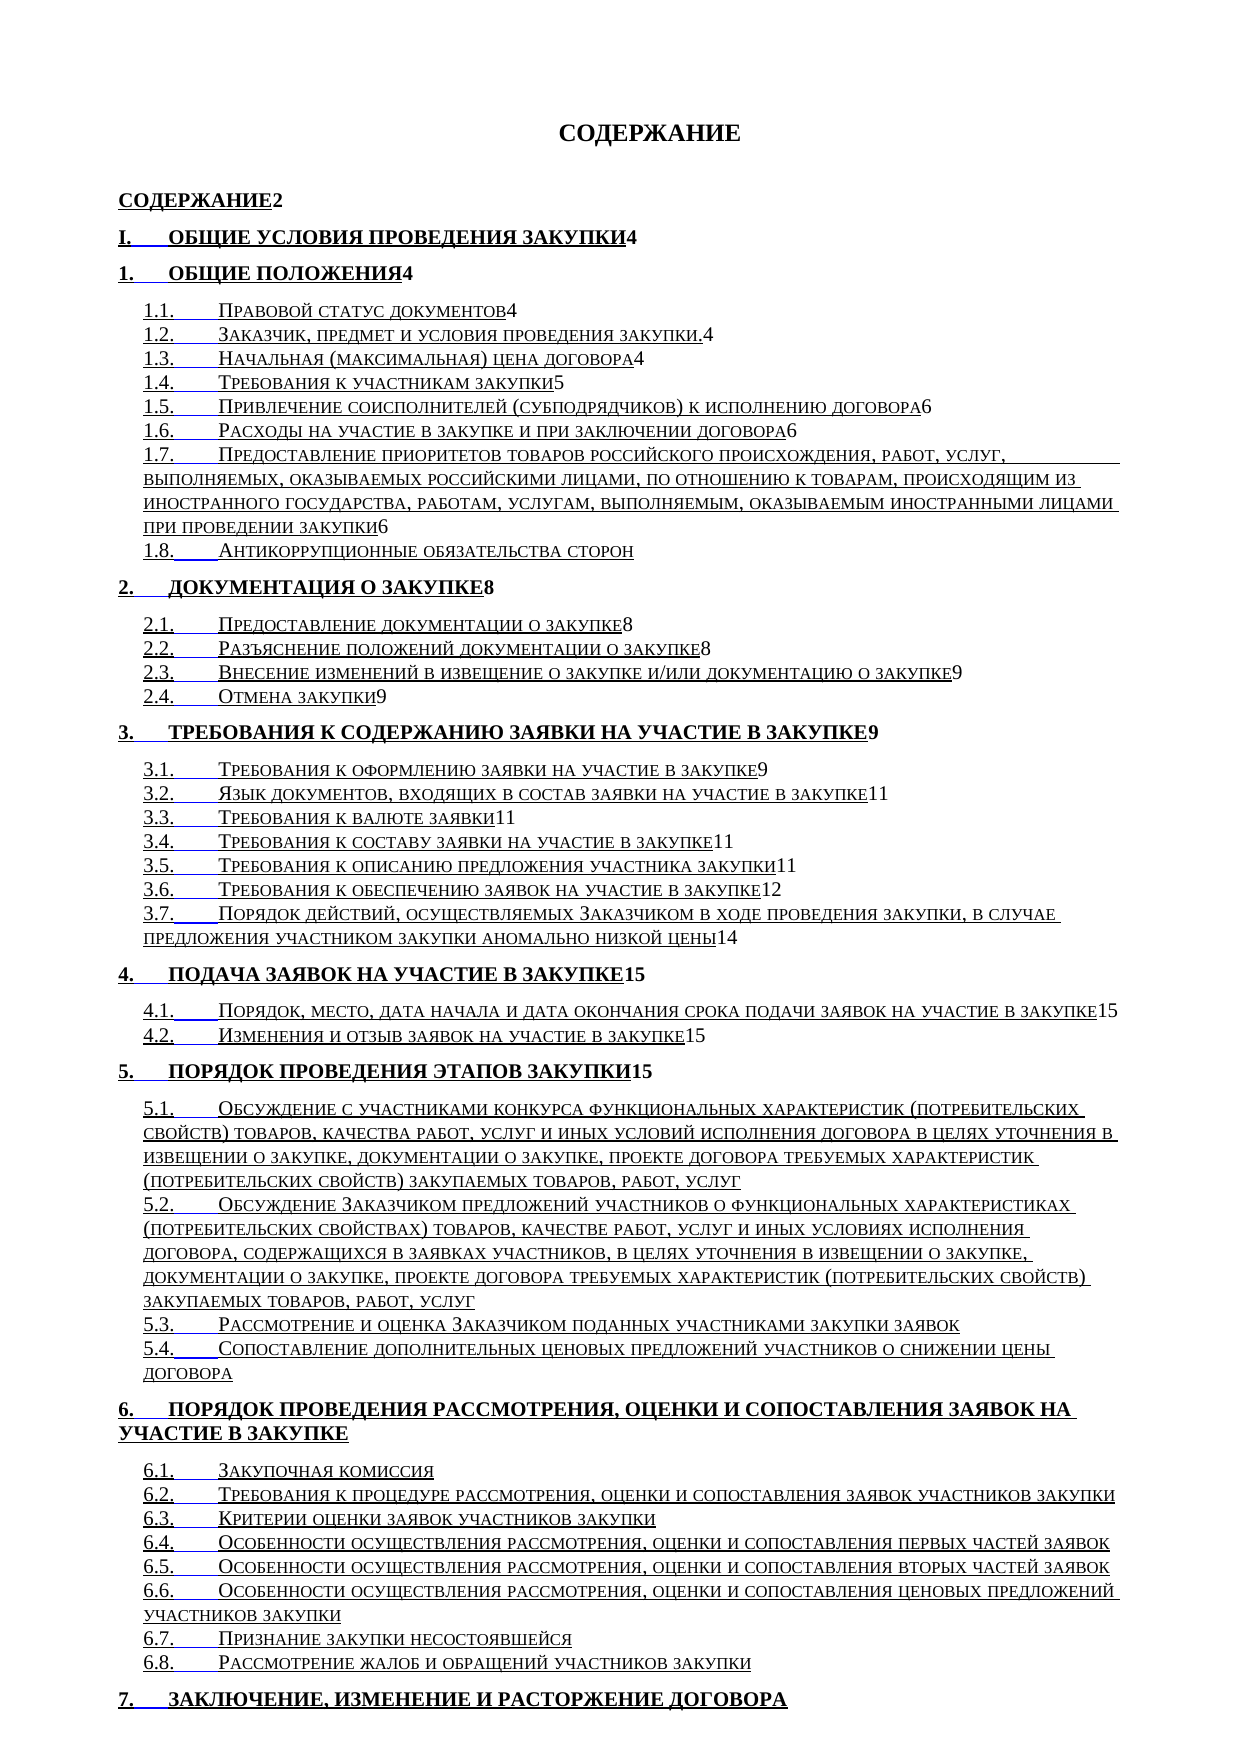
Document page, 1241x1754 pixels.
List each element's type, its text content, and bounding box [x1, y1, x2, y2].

text 1.3. Начальная (максимальная) цена договора 4 [143, 346, 1122, 370]
text 7. ЗАКЛЮЧЕНИЕ, ИЗМЕНЕНИЕ И РАСТОРЖЕНИЕ ДОГОВОРА 21 [118, 1687, 1122, 1711]
text 1.1. Правовой статус документов 4 [143, 298, 1122, 322]
text 6.1. Закупочная комиссия 18 [143, 1457, 1122, 1482]
text 2.3. Внесение изменений в извещение о закупке и/или документацию о закупке 9 [143, 660, 1122, 684]
text 1.2. Заказчик, предмет и условия проведения закупки. 4 [143, 322, 1122, 346]
text 6. ПОРЯДОК ПРОВЕДЕНИЯ РАССМОТРЕНИЯ, ОЦЕНКИ И СОПОСТАВЛЕНИЯ ЗАЯВОК НА УЧАСТИЕ В ЗАКУПКЕ 18 [118, 1397, 1122, 1445]
text 2.4. Отмена закупки 9 [143, 684, 1122, 708]
text 4. ПОДАЧА ЗАЯВОК НА УЧАСТИЕ В ЗАКУПКЕ 15 [118, 962, 1122, 986]
text 2.1. Предоставление документации о закупке 8 [143, 612, 1122, 636]
text 1.4. Требования к участникам закупки 5 [143, 370, 1122, 394]
text 1. ОБЩИЕ ПОЛОЖЕНИЯ 4 [118, 261, 1122, 285]
text 6.3. Критерии оценки заявок участников закупки 19 [143, 1506, 1122, 1530]
text 3.5. Требования к описанию предложения участника закупки 11 [143, 853, 1122, 877]
text 4.1. Порядок, место, дата начала и дата окончания срока подачи заявок на участие в закупке 15 [143, 998, 1122, 1022]
subtitle СОДЕРЖАНИЕ [177, 118, 1122, 147]
text 1.6. Расходы на участие в закупке и при заключении договора 6 [143, 418, 1122, 442]
text 3.4. Требования к составу заявки на участие в закупке 11 [143, 829, 1122, 853]
text 4.2. Изменения и отзыв заявок на участие в закупке 15 [143, 1022, 1122, 1047]
text 6.2. Требования к процедуре рассмотрения, оценки и сопоставления заявок участников закупки 18 [143, 1482, 1122, 1506]
text 3. ТРЕБОВАНИЯ К СОДЕРЖАНИЮ ЗАЯВКИ НА УЧАСТИЕ В ЗАКУПКЕ 9 [118, 720, 1122, 744]
text 1.5. Привлечение соисполнителей (субподрядчиков) к исполнению договора 6 [143, 394, 1122, 418]
text 6.8. Рассмотрение жалоб и обращений участников закупки 21 [143, 1650, 1122, 1674]
text 5.2. Обсуждение Заказчиком предложений участников о функциональных характеристиках (потребительских свойствах) товаров, качестве работ, услуг и иных условиях исполнения договора, содержащихся в заявках участников, в целях уточнения в извещении о закупке, документации о закупке, проекте договора требуемых характеристик (потребительских свойств) закупаемых товаров, работ, услуг 16 [143, 1192, 1122, 1312]
text 3.7. Порядок действий, осуществляемых Заказчиком в ходе проведения закупки, в случае предложения участником закупки аномально низкой цены 14 [143, 901, 1122, 949]
text 5.3. Рассмотрение и оценка Заказчиком поданных участниками закупки заявок 17 [143, 1312, 1122, 1336]
text 3.2. Язык документов, входящих в состав заявки на участие в закупке 11 [143, 781, 1122, 805]
text 3.3. Требования к валюте заявки 11 [143, 805, 1122, 829]
text 5.4. Сопоставление дополнительных ценовых предложений участников о снижении цены договора 17 [143, 1336, 1122, 1384]
text 1.8. Антикоррупционные обязательства сторон 7 [143, 538, 1122, 562]
text 2.2. Разъяснение положений документации о закупке 8 [143, 636, 1122, 660]
text 6.6. Особенности осуществления рассмотрения, оценки и сопоставления ценовых предложений участников закупки 20 [143, 1578, 1122, 1626]
text 1.7. Предоставление приоритетов товаров российского происхождения, работ, услуг, выполняемых, оказываемых российскими лицами, по отношению к товарам, происходящим из иностранного государства, работам, услугам, выполняемым, оказываемым иностранными лицами при проведении закупки 6 [143, 442, 1122, 538]
text 6.7. Признание закупки несостоявшейся 21 [143, 1626, 1122, 1650]
text I. ОБЩИЕ УСЛОВИЯ ПРОВЕДЕНИЯ закупки 4 [118, 225, 1122, 249]
text 3.6. Требования к обеспечению заявок на участие в закупке 12 [143, 877, 1122, 901]
text 2. ДОКУМЕНТАЦИЯ О ЗАКУПКЕ 8 [118, 575, 1122, 599]
text 6.5. Особенности осуществления рассмотрения, оценки и сопоставления вторых частей заявок 20 [143, 1554, 1122, 1578]
text 6.4. Особенности осуществления рассмотрения, оценки и сопоставления первых частей заявок 20 [143, 1530, 1122, 1554]
text 5.1. Обсуждение с участниками конкурса функциональных характеристик (потребительских свойств) товаров, качества работ, услуг и иных условий исполнения договора в целях уточнения в извещении о закупке, документации о закупке, проекте договора требуемых характеристик (потребительских свойств) закупаемых товаров, работ, услуг 16 [143, 1096, 1122, 1192]
text 5. ПОРЯДОК ПРОВЕДЕНИЯ ЭТАПОВ ЗАКУПКИ 15 [118, 1059, 1122, 1083]
text СОДЕРЖАНИЕ 2 [118, 188, 1122, 212]
text 3.1. Требования к оформлению заявки на участие в закупке 9 [143, 757, 1122, 781]
